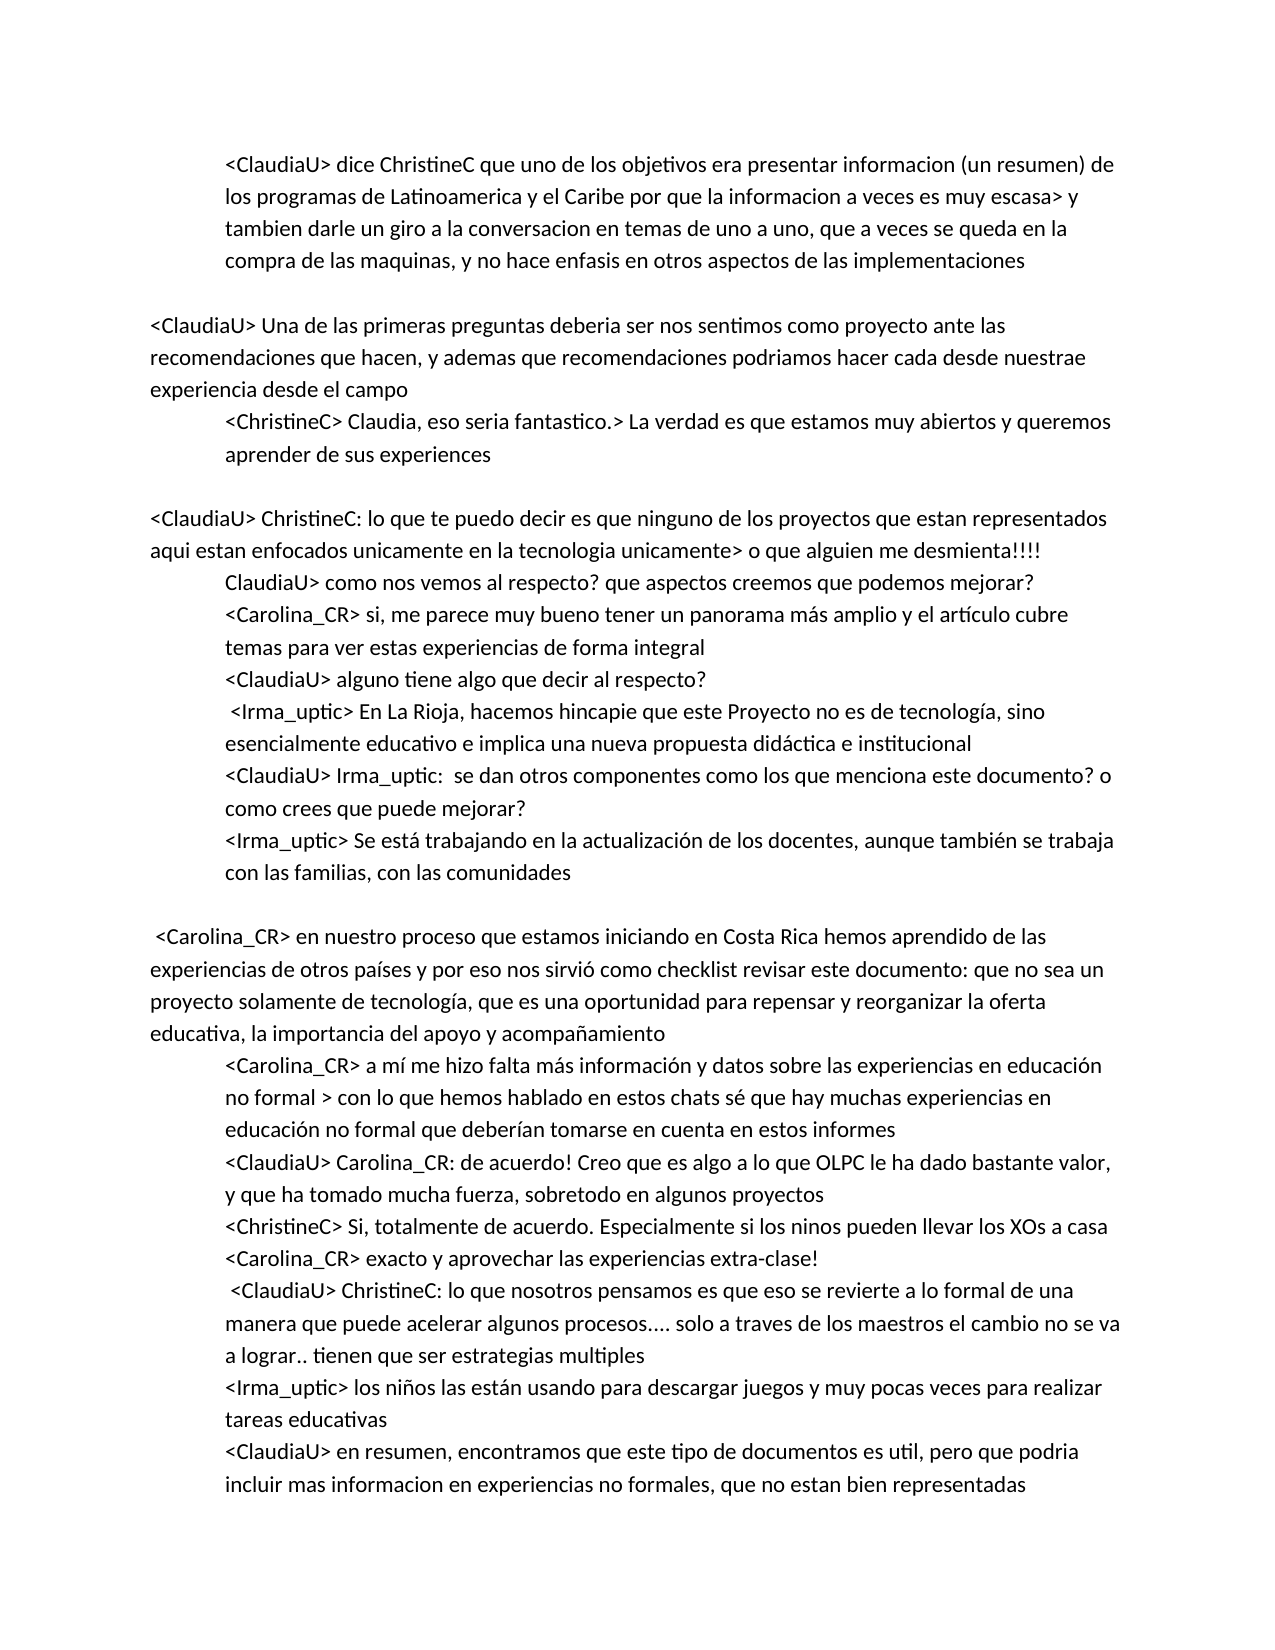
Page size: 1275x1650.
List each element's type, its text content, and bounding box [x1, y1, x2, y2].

text ClaudiaU> como nos vemos al respecto? que aspectos creemos que podemos mejorar? [150, 568, 1125, 596]
text <Carolina_CR> a mí me hizo falta más información y datos sobre las experiencias en educación no formal > con lo que hemos hablado en estos chats sé que hay muchas experiencias en educación no formal que deberían tomarse en cuenta en estos informes [225, 1051, 1125, 1144]
text <Carolina_CR> si, me parece muy bueno tener un panorama más amplio y el artículo cubre temas para ver estas experiencias de forma integral [225, 601, 1125, 661]
text <ClaudiaU> dice ChristineC que uno de los objetivos era presentar informacion (un resumen) de los programas de Latinoamerica y el Caribe por que la informacion a veces es muy escasa> y tambien darle un giro a la conversacion en temas de uno a uno, que a veces se queda en la compra de las maquinas, y no hace enfasis en otros aspectos de las implementaciones [225, 150, 1125, 274]
text <Carolina_CR> en nuestro proceso que estamos iniciando en Costa Rica hemos aprendido de las experiencias de otros países y por eso nos sirvió como checklist revisar este documento: que no sea un proyecto solamente de tecnología, que es una oportunidad para repensar y reorganizar la oferta educativa, la importancia del apoyo y acompañamiento [150, 922, 1125, 1047]
text <ClaudiaU> Carolina_CR: de acuerdo! Creo que es algo a lo que OLPC le ha dado bastante valor, y que ha tomado mucha fuerza, sobretodo en algunos proyectos [225, 1148, 1125, 1208]
text <ClaudiaU> ChristineC: lo que te puedo decir es que ninguno de los proyectos que estan representados aqui estan enfocados unicamente en la tecnologia unicamente> o que alguien me desmienta!!!! [150, 504, 1125, 564]
text <ClaudiaU> Una de las primeras preguntas deberia ser nos sentimos como proyecto ante las recomendaciones que hacen, y ademas que recomendaciones podriamos hacer cada desde nuestrae experiencia desde el campo [150, 311, 1125, 403]
text <ChristineC> Claudia, eso seria fantastico.> La verdad es que estamos muy abiertos y queremos aprender de sus experiences [225, 407, 1125, 468]
text <Irma_uptic> En La Rioja, hacemos hincapie que este Proyecto no es de tecnología, sino esencialmente educativo e implica una nueva propuesta didáctica e institucional [225, 697, 1125, 757]
text <Irma_uptic> Se está trabajando en la actualización de los docentes, aunque también se trabaja con las familias, con las comunidades [225, 826, 1125, 886]
text <ClaudiaU> Irma_uptic: se dan otros componentes como los que menciona este documento? o como crees que puede mejorar? [225, 762, 1125, 822]
text <Irma_uptic> los niños las están usando para descargar juegos y muy pocas veces para realizar tareas educativas [225, 1373, 1125, 1433]
text <ClaudiaU> alguno tiene algo que decir al respecto? [150, 665, 1125, 693]
text <ClaudiaU> en resumen, encontramos que este tipo de documentos es util, pero que podria incluir mas informacion en experiencias no formales, que no estan bien representadas [225, 1437, 1125, 1498]
text <ClaudiaU> ChristineC: lo que nosotros pensamos es que eso se revierte a lo formal de una manera que puede acelerar algunos procesos.... solo a traves de los maestros el cambio no se va a lograr.. tienen que ser estrategias multiples [225, 1277, 1125, 1369]
text <ChristineC> Si, totalmente de acuerdo. Especialmente si los ninos pueden llevar los XOs a casa [150, 1212, 1125, 1240]
text <Carolina_CR> exacto y aprovechar las experiencias extra-clase! [150, 1244, 1125, 1272]
